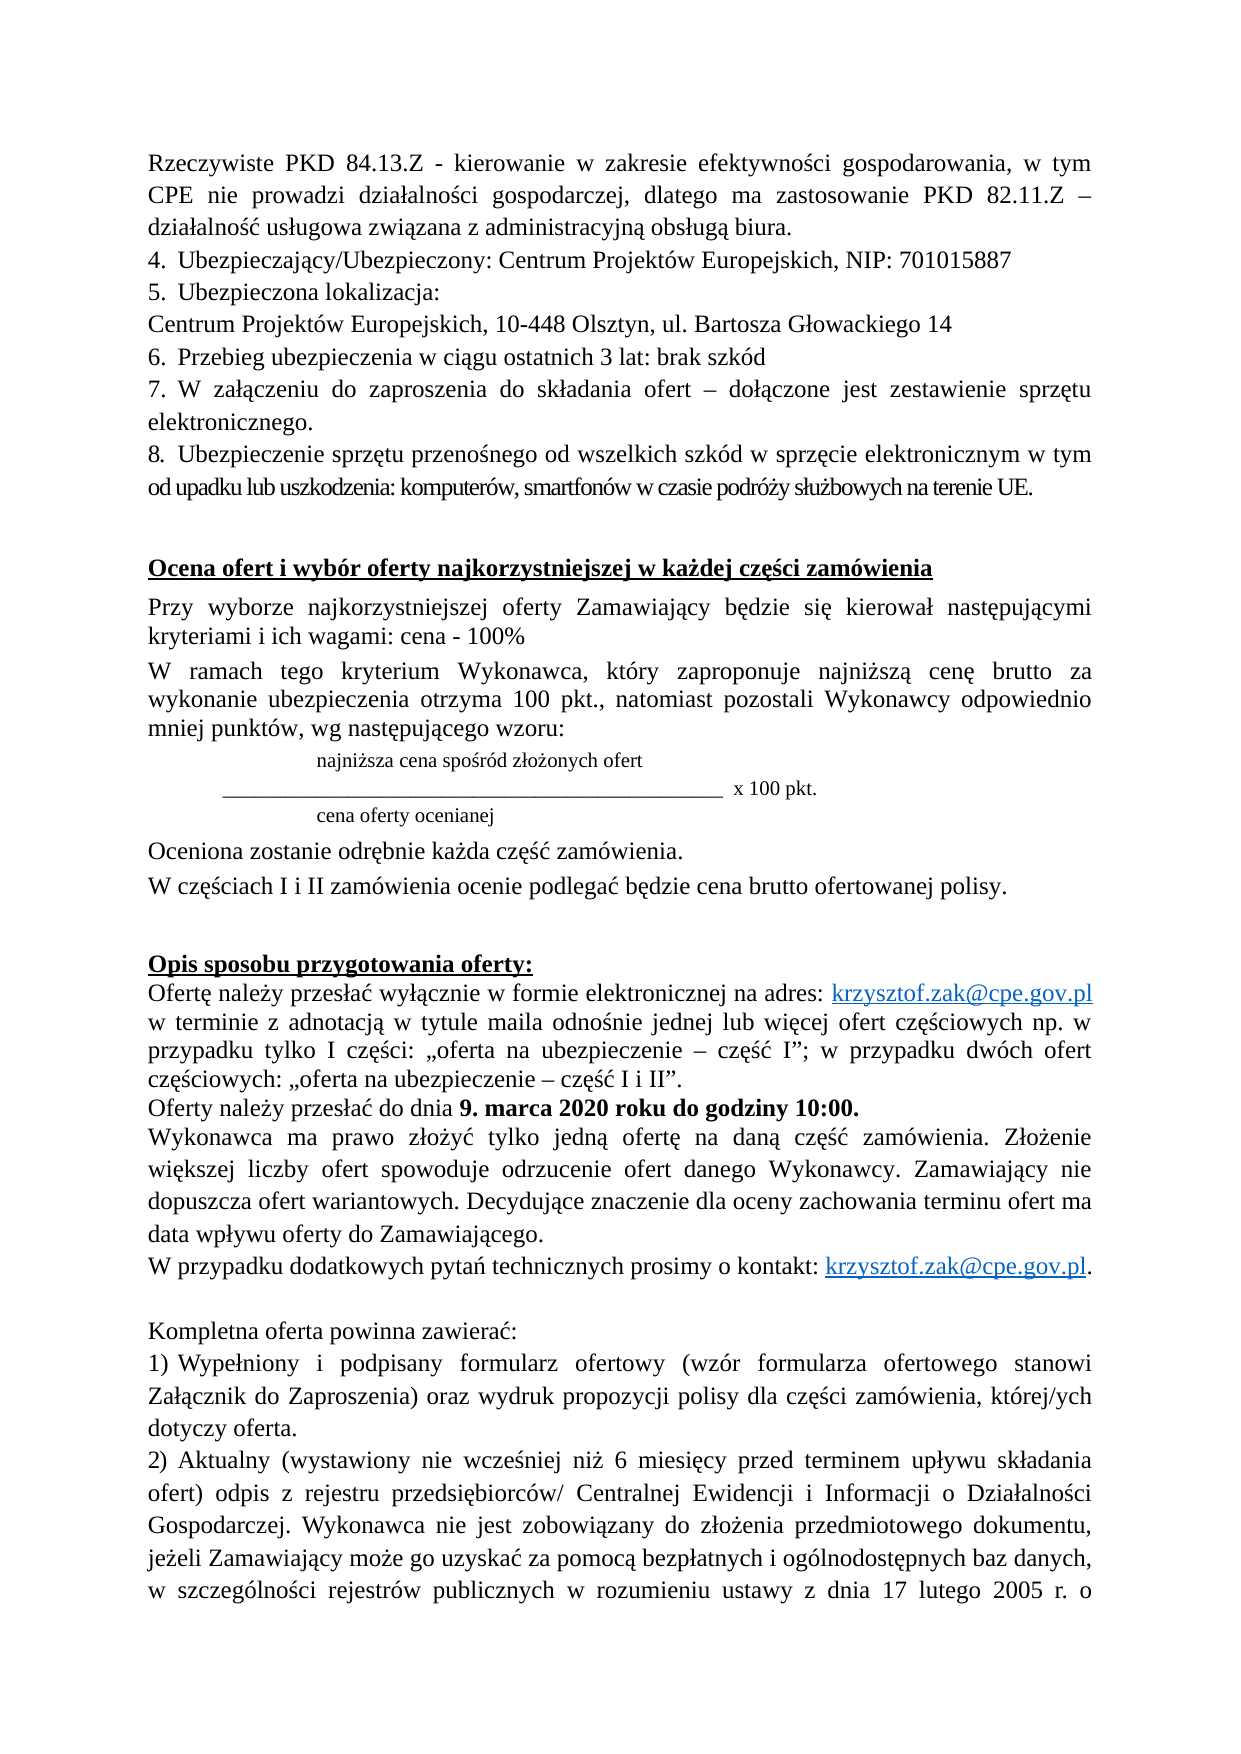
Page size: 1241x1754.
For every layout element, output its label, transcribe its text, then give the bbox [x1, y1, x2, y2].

list W załączeniu do zaproszenia do składania ofert – dołączone jest zestawienie sprzętu elektronicznego. [148, 374, 1093, 436]
list cena oferty ocenianej [223, 803, 1093, 827]
text Ocena ofert i wybór oferty najkorzystniejszej w każdej części zamówienia [148, 553, 1093, 582]
list Wypełniony i podpisany formularz ofertowy (wzór formularza ofertowego stanowi Załącznik do Zaproszenia) oraz wydruk propozycji polisy dla części zamówienia, której/ych dotyczy oferta. [148, 1348, 1093, 1442]
list Ubezpieczenie sprzętu przenośnego od wszelkich szkód w sprzęcie elektronicznym w tym od upadku lub uszkodzenia: komputerów, smartfonów w czasie podróży służbowych na terenie UE. [148, 439, 1093, 500]
text W przypadku dodatkowych pytań technicznych prosimy o kontakt: krzysztof.zak@cpe.gov.pl. [148, 1251, 1093, 1280]
list Przebieg ubezpieczenia w ciągu ostatnich 3 lat: brak szkód [148, 342, 1093, 371]
text W ramach tego kryterium Wykonawca, który zaproponuje najniższą cenę brutto za wykonanie ubezpieczenia otrzyma 100 pkt., natomiast pozostali Wykonawcy odpowiednio mniej punktów, wg następującego wzoru: [148, 656, 1093, 742]
text Ofertę należy przesłać wyłącznie w formie elektronicznej na adres: krzysztof.zak@cpe.gov.pl w terminie z adnotacją w tytule maila odnośnie jednej lub więcej ofert częściowych np. w przypadku tylko I części: „oferta na ubezpieczenie – część I”; w przypadku dwóch ofert częściowych: „oferta na ubezpieczenie – część I i II”. [148, 978, 1093, 1093]
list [148, 1446, 1093, 1604]
list Rzeczywiste PKD 84.13.Z - kierowanie w zakresie efektywności gospodarowania, w tym CPE nie prowadzi działalności gospodarczej, dlatego ma zastosowanie PKD 82.11.Z – działalność usługowa związana z administracyjną obsługą biura. [148, 148, 1093, 241]
text Przy wyborze najkorzystniejszej oferty Zamawiający będzie się kierował następującymi kryteriami i ich wagami: cena - 100% [148, 592, 1093, 649]
text Opis sposobu przygotowania oferty: [148, 949, 1093, 978]
text Kompletna oferta powinna zawierać: [148, 1316, 1093, 1345]
list ________________________________________________ x 100 pkt. [223, 775, 1093, 799]
text Oceniona zostanie odrębnie każda część zamówienia. [148, 836, 1093, 865]
list Ubezpieczający/Ubezpieczony: Centrum Projektów Europejskich, NIP: 701015887 [148, 245, 1093, 273]
text Oferty należy przesłać do dnia 9. marca 2020 roku do godziny 10:00. [148, 1093, 1093, 1122]
text Wykonawca ma prawo złożyć tylko jedną ofertę na daną część zamówienia. Złożenie większej liczby ofert spowoduje odrzucenie ofert danego Wykonawcy. Zamawiający nie dopuszcza ofert wariantowych. Decydujące znaczenie dla oceny zachowania terminu ofert ma data wpływu oferty do Zamawiającego. [148, 1122, 1093, 1248]
list najniższa cena spośród złożonych ofert [223, 748, 1093, 772]
list Centrum Projektów Europejskich, 10-448 Olsztyn, ul. Bartosza Głowackiego 14 [148, 309, 1093, 338]
text W częściach I i II zamówienia ocenie podlegać będzie cena brutto ofertowanej polisy. [148, 871, 1093, 900]
list Ubezpieczona lokalizacja: [148, 277, 1093, 306]
